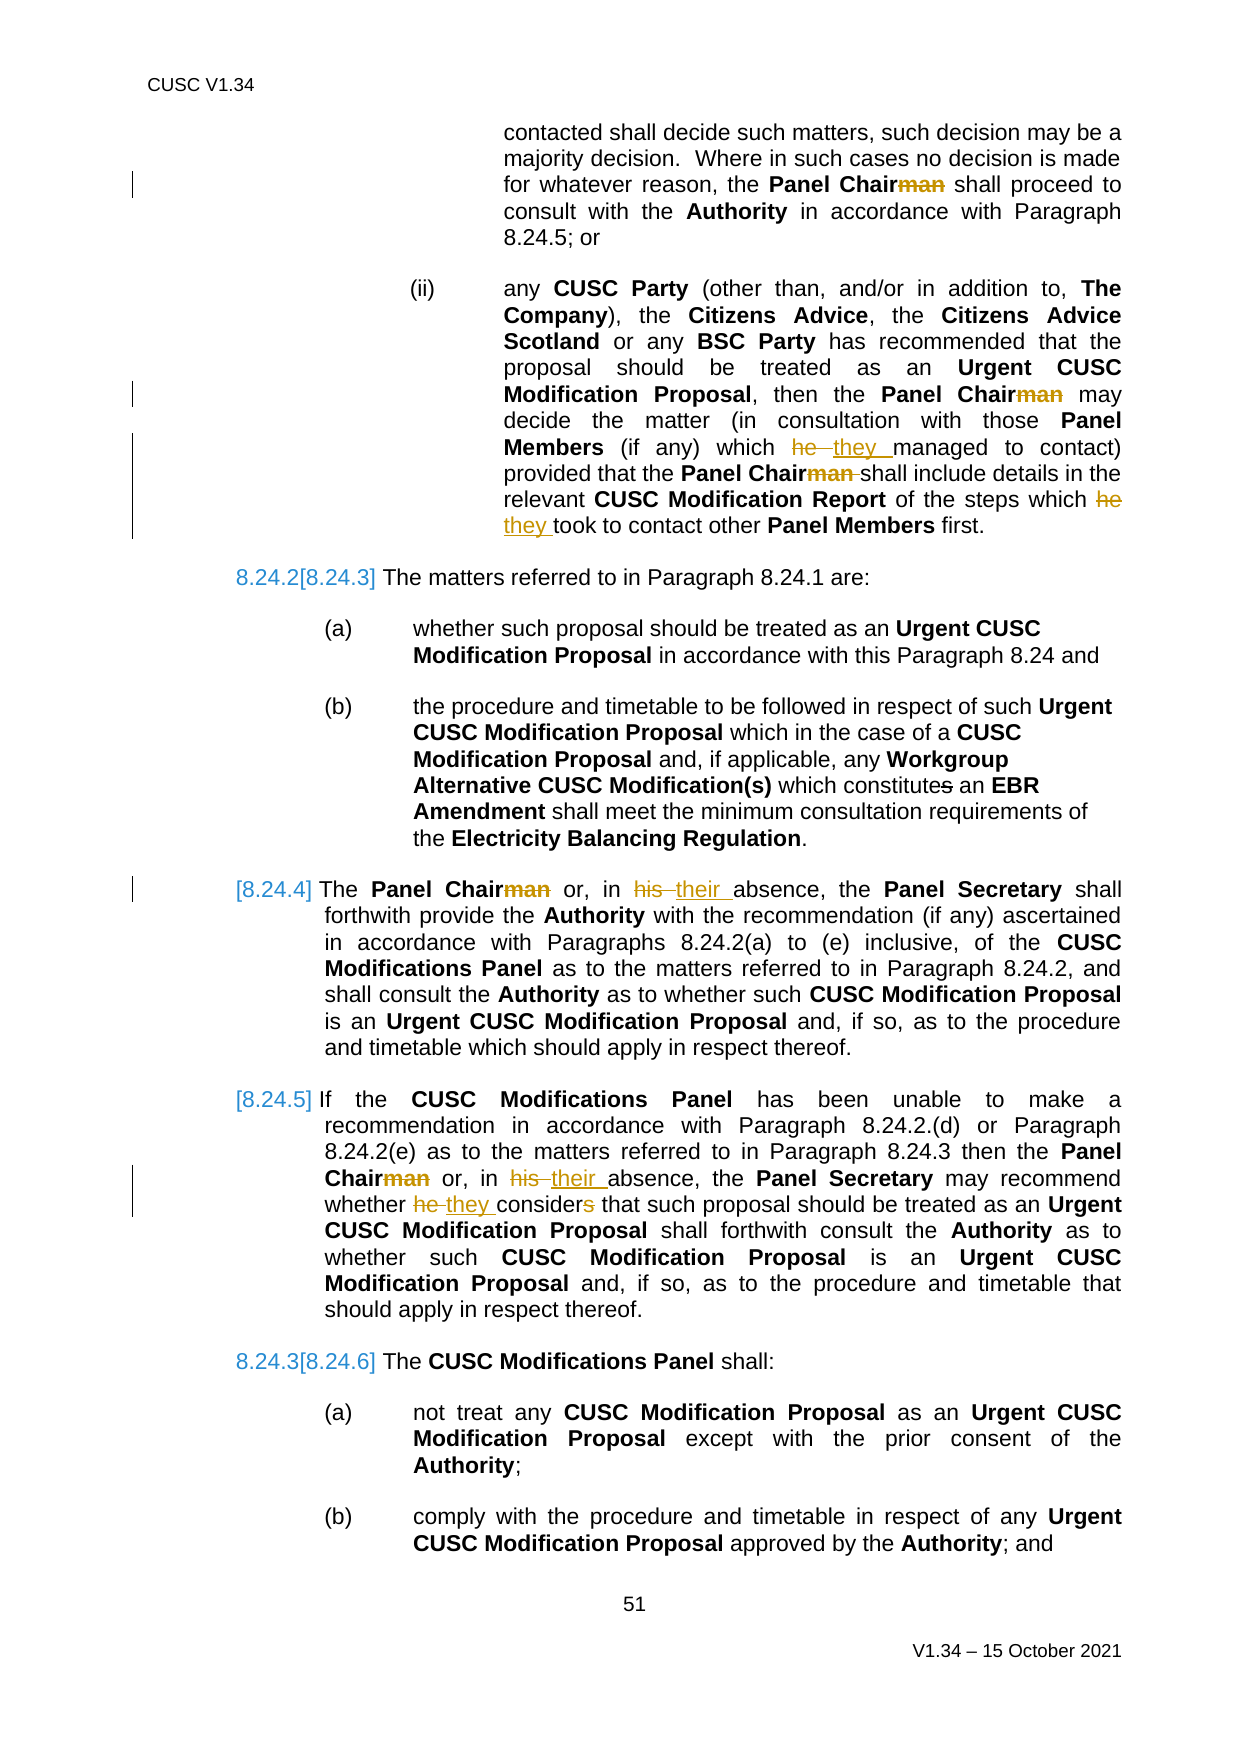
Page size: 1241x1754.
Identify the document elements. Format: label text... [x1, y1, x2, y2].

subtitle comply with the procedure and timetable in respect of any Urgent CUSC Modification Proposal approved by the Authority; and [324, 1503, 1122, 1556]
subtitle The Panel Chair or, in absence, the Panel Secretary shall forthwith provide the Authority with the recommendation (if any) ascertained in accordance with Paragraphs 8.24.2(a) to (e) inclusive, of the CUSC Modifications Panel as to the matters referred to in Paragraph 8.24.2, and shall consult the Authority as to whether such CUSC Modification Proposal is an Urgent CUSC Modification Proposal and, if so, as to the procedure and timetable which should apply in respect thereof. [236, 876, 1122, 1061]
subtitle not treat any CUSC Modification Proposal as an Urgent CUSC Modification Proposal except with the prior consent of the Authority; [324, 1399, 1122, 1478]
subtitle The CUSC Modifications Panel shall: [236, 1348, 1122, 1374]
subtitle (ii) any CUSC Party (other than, and/or in addition to, The Company), the Citizens Advice, the Citizens Advice Scotland or any BSC Party has recommended that the proposal should be treated as an Urgent CUSC Modification Proposal, then the Panel Chair may decide the matter (in consultation with those Panel Members (if any) which managed to contact) provided that the Panel Chairshall include details in the relevant CUSC Modification Report of the steps which took to contact other Panel Members first. [235, 275, 1122, 539]
subtitle The matters referred to in Paragraph 8.24.1 are: [236, 564, 1122, 590]
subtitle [235, 118, 1122, 250]
subtitle If the CUSC Modifications Panel has been unable to make a recommendation in accordance with Paragraph 8.24.2.(d) or Paragraph 8.24.2(e) as to the matters referred to in Paragraph 8.24.3 then the Panel Chair or, in absence, the Panel Secretary may recommend whether consider that such proposal should be treated as an Urgent CUSC Modification Proposal shall forthwith consult the Authority as to whether such CUSC Modification Proposal is an Urgent CUSC Modification Proposal and, if so, as to the procedure and timetable that should apply in respect thereof. [236, 1086, 1122, 1323]
subtitle the procedure and timetable to be followed in respect of such Urgent CUSC Modification Proposal which in the case of a CUSC Modification Proposal and, if applicable, any Workgroup Alternative CUSC Modification(s) which constitutes an EBR Amendment shall meet the minimum consultation requirements of the Electricity Balancing Regulation. [324, 693, 1122, 851]
subtitle whether such proposal should be treated as an Urgent CUSC Modification Proposal in accordance with this Paragraph 8.24 and [324, 615, 1122, 668]
